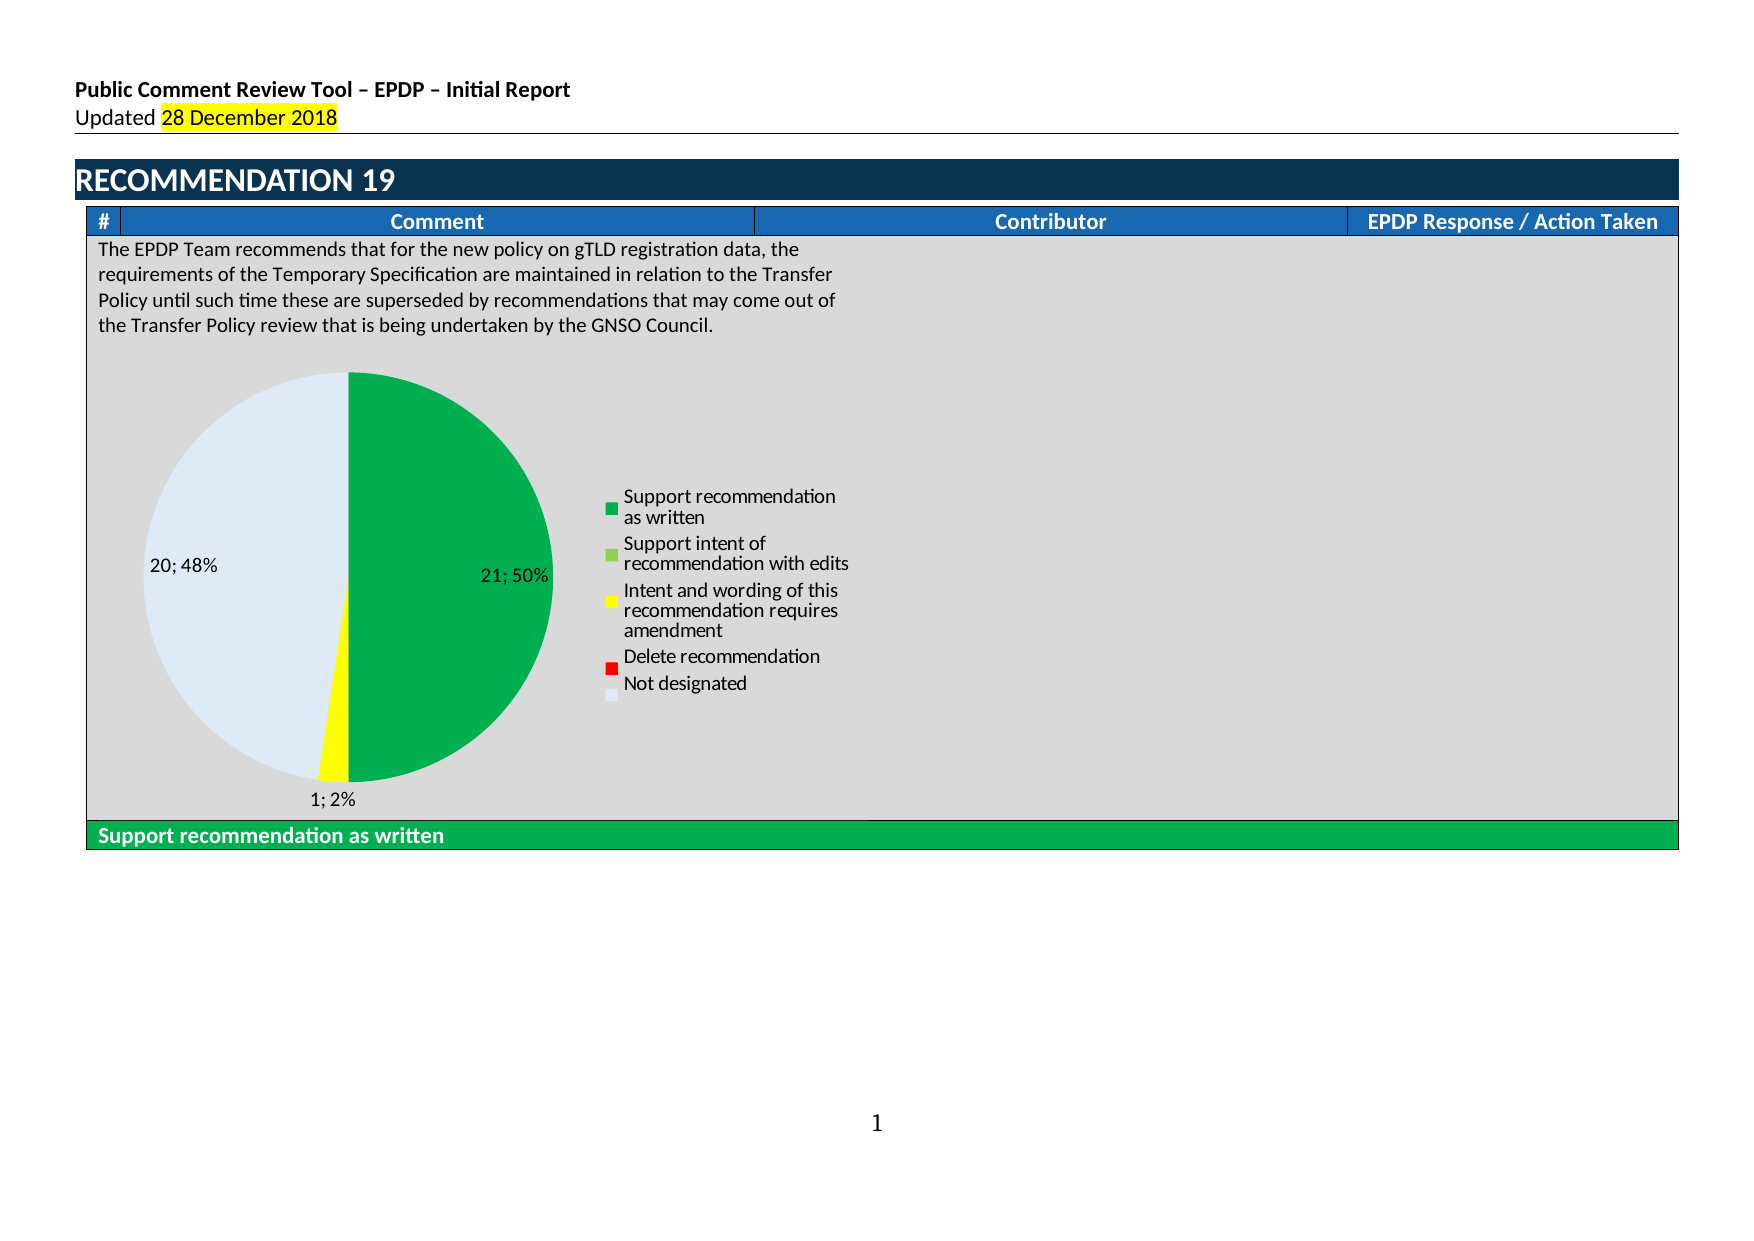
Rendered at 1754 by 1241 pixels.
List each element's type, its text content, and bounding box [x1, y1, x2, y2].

table_header # [87, 207, 120, 235]
text Public Comment Review Tool – EPDP – Initial Report [75, 75, 1679, 103]
table_header EPDP Response / Action Taken [1348, 207, 1678, 235]
table_cell Support recommendation as written [87, 821, 1678, 849]
table_cell The EPDP Team recommends that for the new policy on gTLD registration data, the requirements of the Temporary Specification are maintained in relation to the Transfer Policy until such time these are superseded by recommendations that may come out of the Transfer Policy review that is being undertaken by the GNSO Council. [87, 236, 1678, 820]
subtitle RECOMMENDATION 19 [75, 159, 1679, 200]
text Updated 28 December 2018 [75, 103, 1679, 133]
table_header Comment [121, 207, 754, 235]
table_header Contributor [755, 207, 1347, 235]
